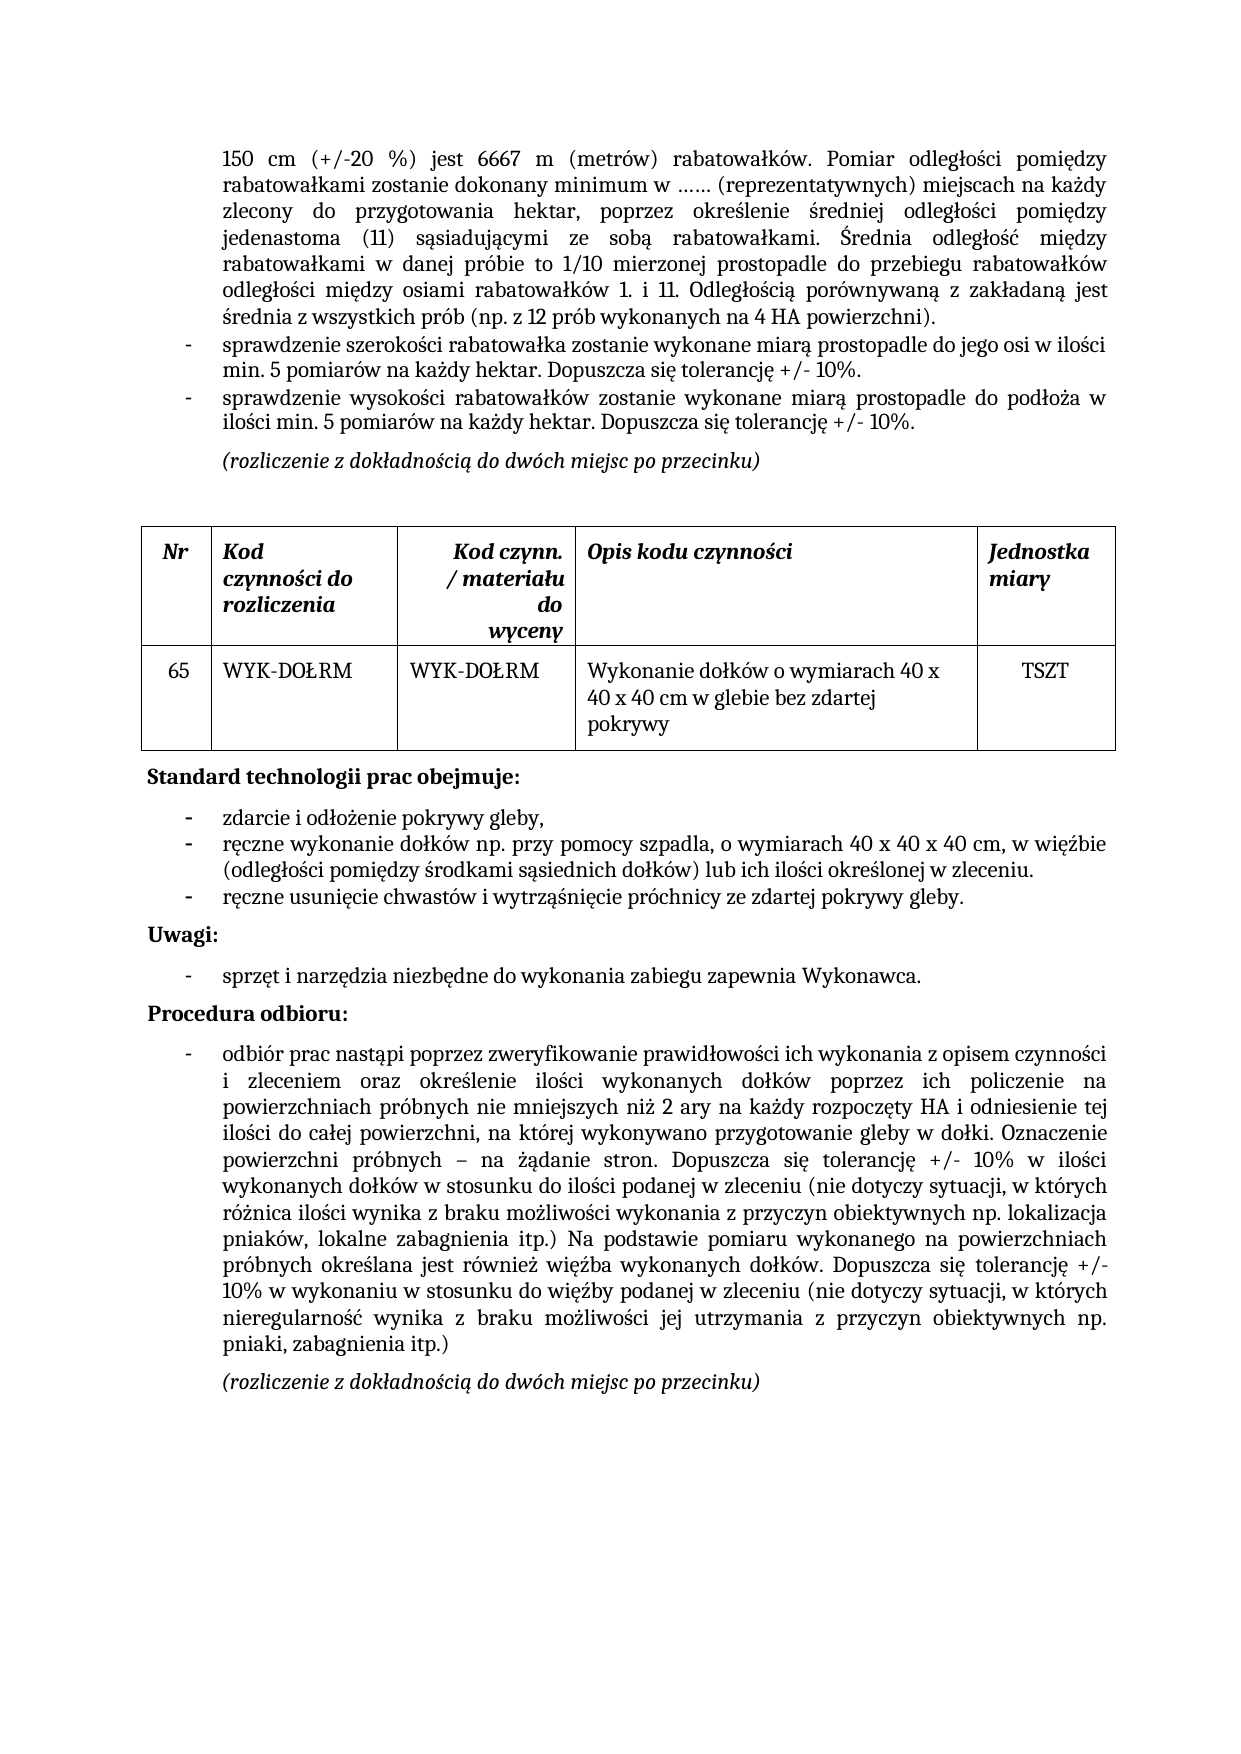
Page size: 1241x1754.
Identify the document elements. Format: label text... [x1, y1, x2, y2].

text (rozliczenie z dokładnością do dwóch miejsc po przecinku) [221, 1369, 1192, 1395]
list sprawdzenie wysokości rabatowałków zostanie wykonane miarą prostopadle do podłoża w ilości min. 5 pomiarów na każdy hektar. Dopuszcza się tolerancję +/- 10%. [185, 384, 1107, 436]
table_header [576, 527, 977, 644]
list odbiór prac nastąpi poprzez zweryfikowanie prawidłowości ich wykonania z opisem czynności i zleceniem oraz określenie ilości wykonanych dołków poprzez ich policzenie na powierzchniach próbnych nie mniejszych niż 2 ary na każdy rozpoczęty HA i odniesienie tej ilości do całej powierzchni, na której wykonywano przygotowanie gleby w dołki. Oznaczenie powierzchni próbnych – na żądanie stron. Dopuszcza się tolerancję +/- 10% w ilości wykonanych dołków w stosunku do ilości podanej w zleceniu (nie dotyczy sytuacji, w których różnica ilości wynika z braku możliwości wykonania z przyczyn obiektywnych np. lokalizacja pniaków, lokalne zabagnienia itp.) Na podstawie pomiaru wykonanego na powierzchniach próbnych określana jest również więźba wykonanych dołków. Dopuszcza się tolerancję +/- 10% w wykonaniu w stosunku do więźby podanej w zleceniu (nie dotyczy sytuacji, w których nieregularność wynika z braku możliwości jej utrzymania z przyczyn obiektywnych np. pniaki, zabagnienia itp.) [185, 1039, 1108, 1357]
subtitle Procedura odbioru: [147, 1001, 1192, 1027]
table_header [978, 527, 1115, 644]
list ręczne wykonanie dołków np. przy pomocy szpadla, o wymiarach 40 x 40 x 40 cm, w więźbie (odległości pomiędzy środkami sąsiednich dołków) lub ich ilości określonej w zleceniu. [185, 831, 1108, 883]
list ręczne usunięcie chwastów i wytrząśnięcie próchnicy ze zdartej pokrywy gleby. [185, 883, 1192, 910]
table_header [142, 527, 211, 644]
text 150 cm (+/-20 %) jest 6667 m (metrów) rabatowałków. Pomiar odległości pomiędzy rabatowałkami zostanie dokonany minimum w …… (reprezentatywnych) miejscach na każdy zlecony do przygotowania hektar, poprzez określenie średniej odległości pomiędzy jedenastoma (11) sąsiadującymi ze sobą rabatowałkami. Średnia odległość między rabatowałkami w danej próbie to 1/10 mierzonej prostopadle do przebiegu rabatowałków odległości między osiami rabatowałków 1. i 11. Odległością porównywaną z zakładaną jest średnia z wszystkich prób (np. z 12 prób wykonanych na 4 HA powierzchni). [222, 146, 1108, 330]
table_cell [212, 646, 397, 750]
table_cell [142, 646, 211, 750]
list sprawdzenie szerokości rabatowałka zostanie wykonane miarą prostopadle do jego osi w ilości min. 5 pomiarów na każdy hektar. Dopuszcza się tolerancję +/- 10%. [185, 331, 1107, 383]
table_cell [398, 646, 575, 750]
subtitle Standard technologii prac obejmuje: [147, 763, 1192, 790]
text (rozliczenie z dokładnością do dwóch miejsc po przecinku) [221, 448, 1192, 474]
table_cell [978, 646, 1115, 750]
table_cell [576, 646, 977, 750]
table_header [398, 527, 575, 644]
list sprzęt i narzędzia niezbędne do wykonania zabiegu zapewnia Wykonawca. [185, 961, 1192, 989]
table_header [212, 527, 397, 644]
subtitle Uwagi: [147, 922, 1192, 948]
list zdarcie i odłożenie pokrywy gleby, [185, 803, 1192, 831]
